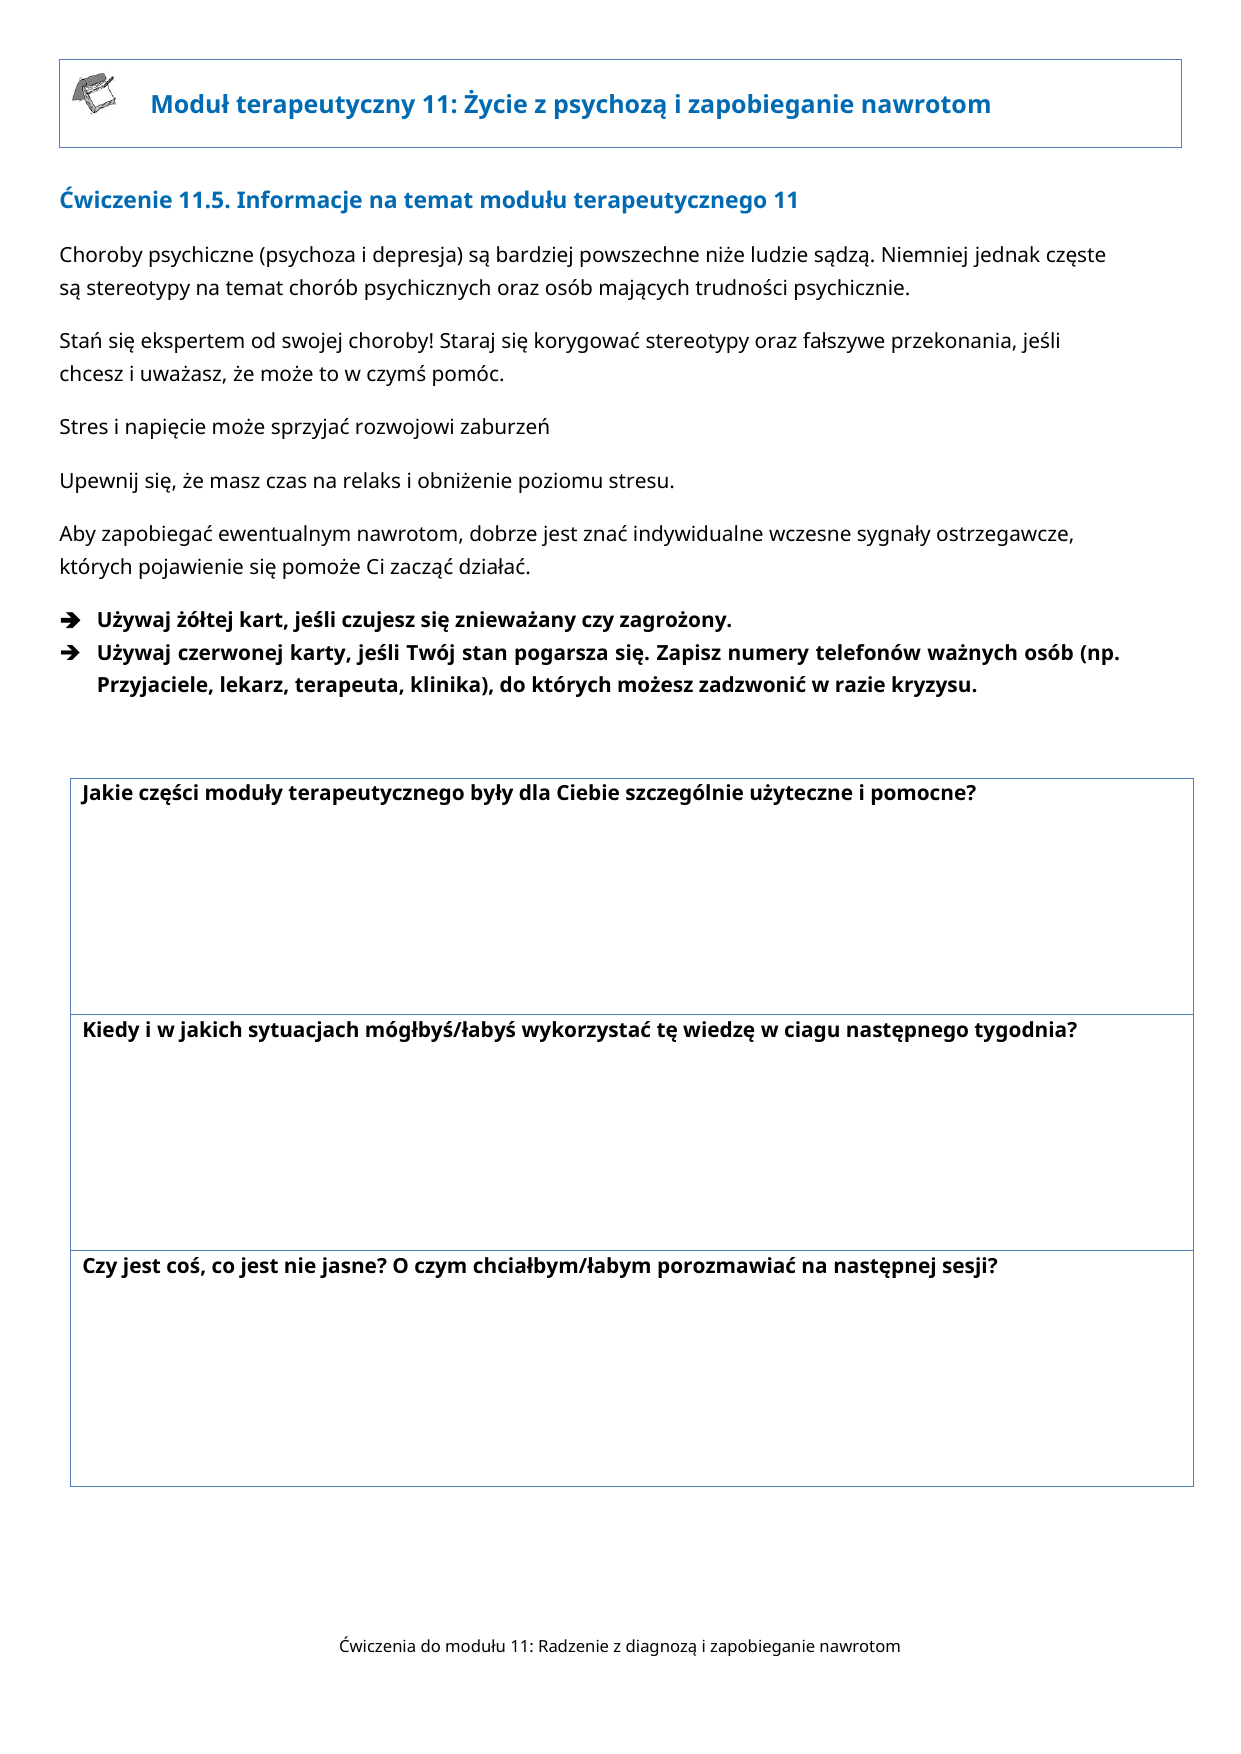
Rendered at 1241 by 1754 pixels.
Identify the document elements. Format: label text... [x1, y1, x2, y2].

text Upewnij się, że masz czas na relaks i obniżenie poziomu stresu. [59, 466, 1122, 494]
text Stań się ekspertem od swojej choroby! Staraj się korygować stereotypy oraz fałszywe przekonania, jeśli chcesz i uważasz, że może to w czymś pomóc. [59, 326, 1122, 387]
table_header Jakie części moduły terapeutycznego były dla Ciebie szczególnie użyteczne i pomocne? [71, 779, 1193, 1014]
text Stres i napięcie może sprzyjać rozwojowi zaburzeń [59, 412, 1122, 441]
list Używaj czerwonej karty, jeśli Twój stan pogarsza się. Zapisz numery telefonów ważnych osób (np. Przyjaciele, lekarz, terapeuta, klinika), do których możesz zadzwonić w razie kryzysu. [59, 638, 1122, 699]
picture [70, 71, 118, 116]
table_header [60, 60, 139, 147]
text Ćwiczenie 11.5. Informacje na temat modułu terapeutycznego 11 [59, 148, 1122, 215]
table_cell Czy jest coś, co jest nie jasne? O czym chciałbym/łabym porozmawiać na następnej sesji? [71, 1251, 1193, 1486]
text Aby zapobiegać ewentualnym nawrotom, dobrze jest znać indywidualne wczesne sygnały ostrzegawcze, których pojawienie się pomoże Ci zacząć działać. [59, 519, 1122, 580]
table_header Moduł terapeutyczny 11: Życie z psychozą i zapobieganie nawrotom [139, 60, 1181, 147]
text Choroby psychiczne (psychoza i depresja) są bardziej powszechne niże ludzie sądzą. Niemniej jednak częste są stereotypy na temat chorób psychicznych oraz osób mających trudności psychicznie. [59, 240, 1122, 301]
table_cell Kiedy i w jakich sytuacjach mógłbyś/łabyś wykorzystać tę wiedzę w ciagu następnego tygodnia? [71, 1015, 1193, 1250]
list Używaj żółtej kart, jeśli czujesz się znieważany czy zagrożony. [59, 605, 1122, 634]
